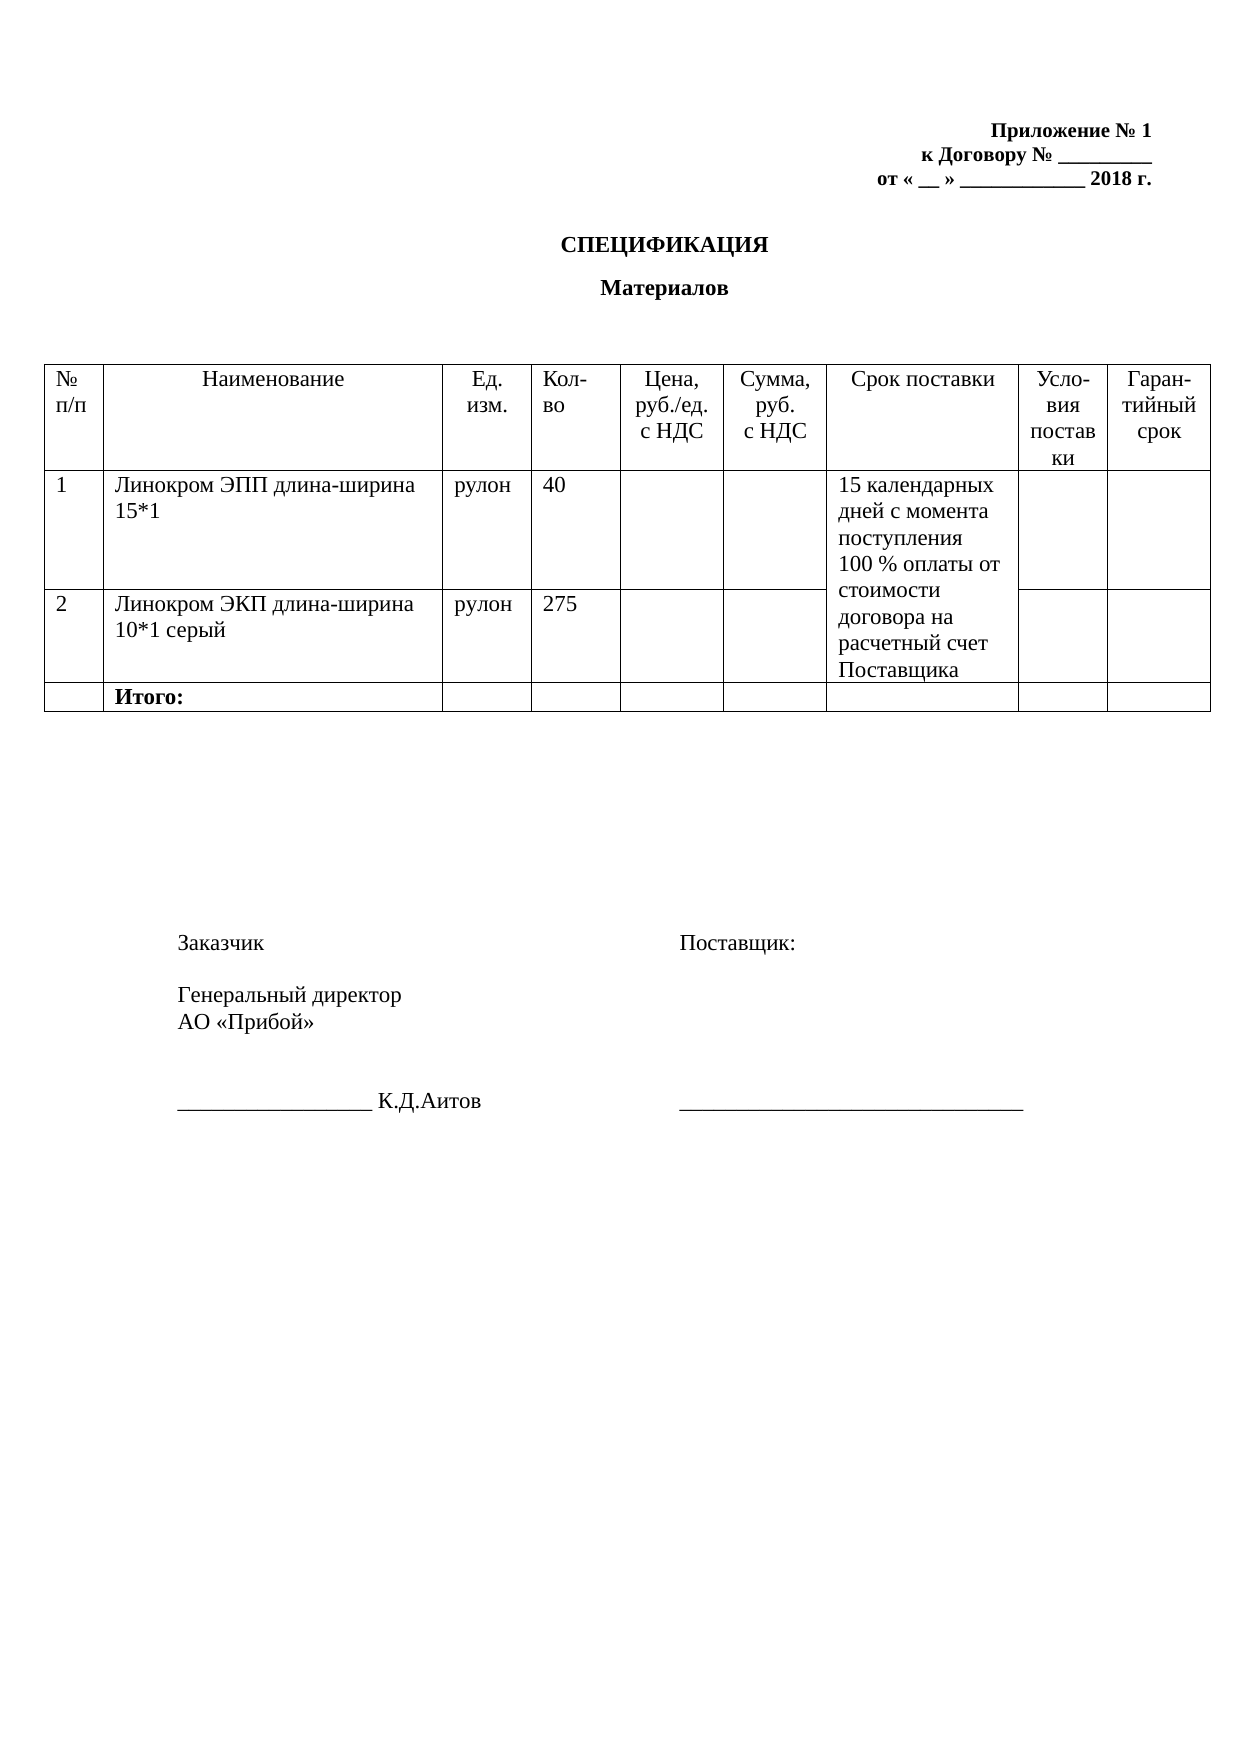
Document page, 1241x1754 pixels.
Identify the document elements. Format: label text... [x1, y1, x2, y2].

table_cell [1108, 590, 1210, 682]
text к Договору № _________ [177, 142, 1152, 166]
table_cell [1019, 590, 1107, 682]
table_cell рулон [443, 590, 531, 682]
text от « __ » ____________ 2018 г. [177, 166, 1152, 190]
table_cell [1019, 471, 1107, 589]
table_cell [443, 683, 531, 711]
text _________________ К.Д.Аитов ______________________________ [177, 1087, 1152, 1113]
table_cell [724, 590, 826, 682]
table_cell [621, 590, 723, 682]
table_cell [724, 471, 826, 589]
table_header Наименование [104, 365, 442, 470]
text СПЕЦИФИКАЦИЯ [177, 234, 1152, 257]
table_cell [621, 683, 723, 711]
table_cell рулон [443, 471, 531, 589]
table_header Усло-вия поставки [1019, 365, 1107, 470]
table_header Сумма, руб. с НДС [724, 365, 826, 470]
table_cell Линокром ЭПП длина-ширина 15*1 [104, 471, 442, 589]
text Материалов [177, 277, 1152, 300]
table_header Срок поставки [827, 365, 1018, 470]
table_header № п/п [45, 365, 103, 470]
table_cell [1019, 683, 1107, 711]
table_header Кол-во [532, 365, 620, 470]
table_cell [1108, 683, 1210, 711]
text Генеральный директор [177, 981, 1152, 1008]
table_cell 2 [45, 590, 103, 682]
table_cell 40 [532, 471, 620, 589]
table_cell 15 календарных дней с момента поступления 100 % оплаты от стоимости договора на расчетный счет Поставщика [827, 471, 1018, 682]
table_cell [827, 683, 1018, 711]
table_cell [621, 471, 723, 589]
table_header Цена, руб./ед. с НДС [621, 365, 723, 470]
table_cell Линокром ЭКП длина-ширина 10*1 серый [104, 590, 442, 682]
table_cell Итого: [104, 683, 442, 711]
table_cell [532, 683, 620, 711]
table_cell 275 [532, 590, 620, 682]
text Приложение № 1 [177, 118, 1152, 142]
table_cell [1108, 471, 1210, 589]
table_cell [45, 683, 103, 711]
table_header Ед. изм. [443, 365, 531, 470]
table_header Гаран-тийный срок [1108, 365, 1210, 470]
text АО «Прибой» [177, 1008, 1152, 1034]
table_cell [724, 683, 826, 711]
table_cell 1 [45, 471, 103, 589]
text Заказчик Поставщик: [177, 929, 1152, 955]
